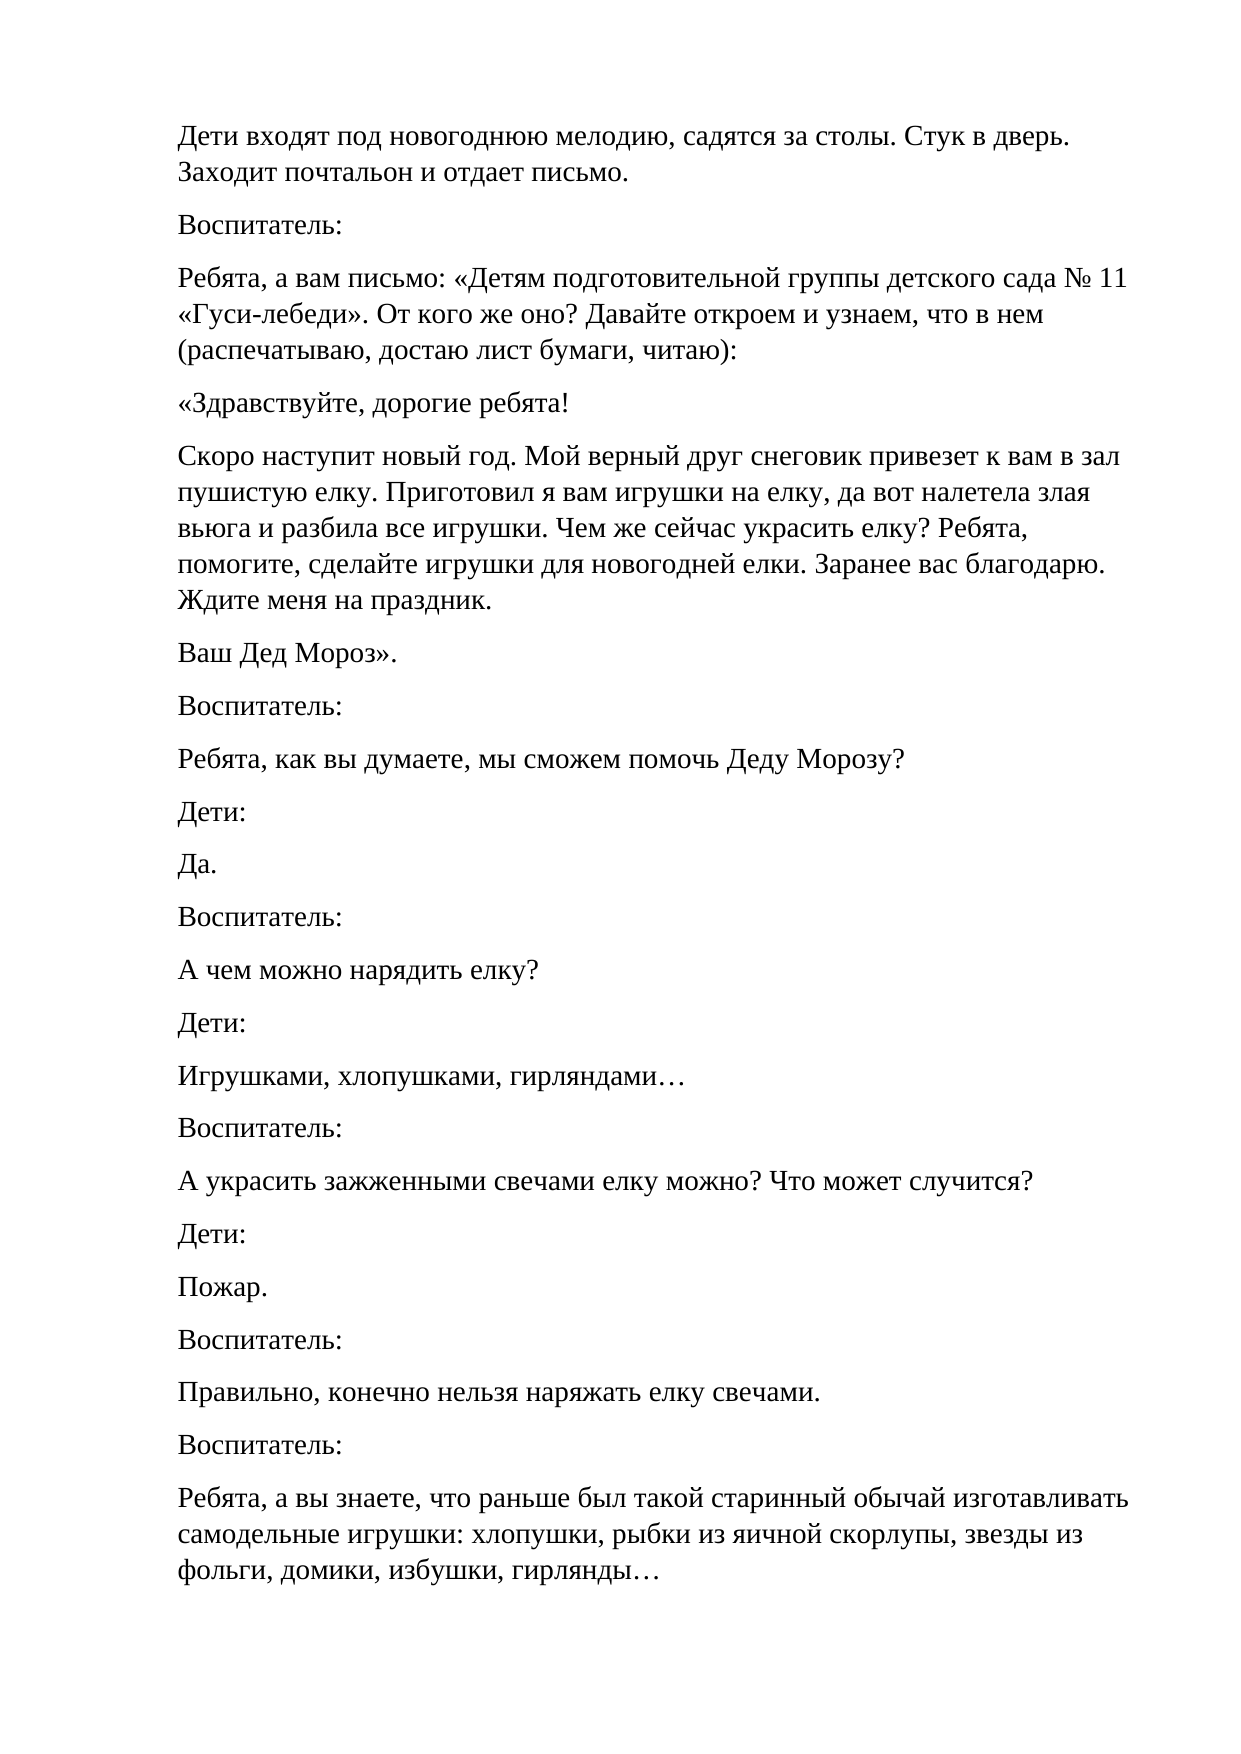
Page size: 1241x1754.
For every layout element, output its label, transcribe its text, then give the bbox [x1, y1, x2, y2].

text А чем можно нарядить елку? [177, 952, 1152, 986]
text Да. [177, 846, 1152, 880]
text А украсить зажженными свечами елку можно? Что может случится? [177, 1163, 1152, 1197]
text «Здравствуйте, дорогие ребята! [177, 385, 1152, 418]
text Воспитатель: [177, 207, 1152, 241]
text Дети входят под новогоднюю мелодию, садятся за столы. Стук в дверь. Заходит почтальон и отдает письмо. [177, 118, 1152, 188]
text Дети: [177, 794, 1152, 827]
text Воспитатель: [177, 688, 1152, 722]
text Скоро наступит новый год. Мой верный друг снеговик привезет к вам в зал пушистую елку. Приготовил я вам игрушки на елку, да вот налетела злая вьюга и разбила все игрушки. Чем же сейчас украсить елку? Ребята, помогите, сделайте игрушки для новогодней елки. Заранее вас благодарю. Ждите меня на праздник. [177, 438, 1152, 616]
text Ребята, как вы думаете, мы сможем помочь Деду Морозу? [177, 741, 1152, 774]
text Правильно, конечно нельзя наряжать елку свечами. [177, 1374, 1152, 1408]
text Дети: [177, 1216, 1152, 1250]
text Воспитатель: [177, 899, 1152, 933]
text Дети: [177, 1005, 1152, 1038]
text Воспитатель: [177, 1322, 1152, 1355]
text Пожар. [177, 1269, 1152, 1302]
text Воспитатель: [177, 1111, 1152, 1144]
text Ребята, а вы знаете, что раньше был такой старинный обычай изготавливать самодельные игрушки: хлопушки, рыбки из яичной скорлупы, звезды из фольги, домики, избушки, гирлянды… [177, 1480, 1152, 1586]
text Игрушками, хлопушками, гирляндами… [177, 1058, 1152, 1091]
text Воспитатель: [177, 1427, 1152, 1461]
text Ваш Дед Мороз». [177, 635, 1152, 669]
text Ребята, а вам письмо: «Детям подготовительной группы детского сада № 11 «Гуси-лебеди». От кого же оно? Давайте откроем и узнаем, что в нем (распечатываю, достаю лист бумаги, читаю): [177, 260, 1152, 366]
